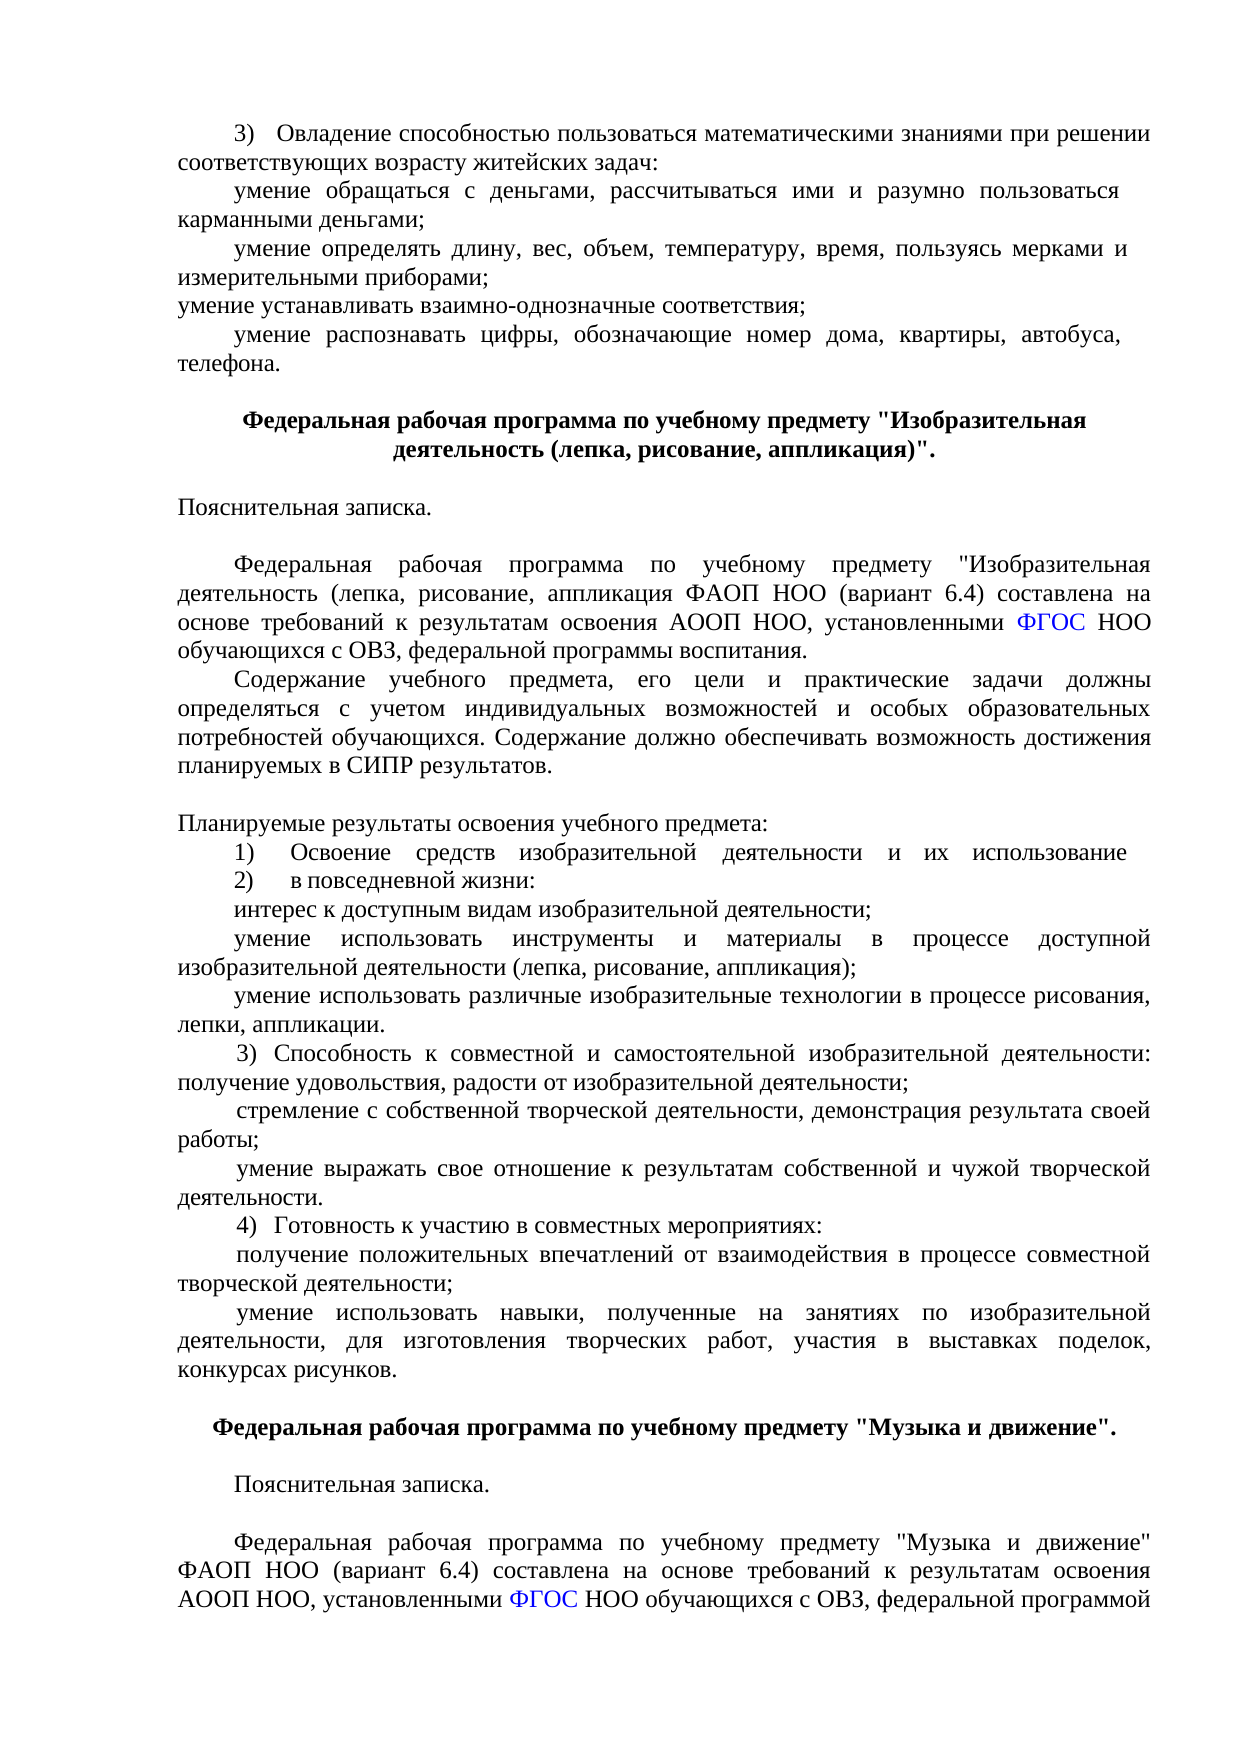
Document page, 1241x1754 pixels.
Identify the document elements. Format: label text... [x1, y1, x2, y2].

text Пояснительная записка. [177, 1469, 1151, 1498]
list Овладение способностью пользоваться математическими знаниями при решении соответствующих возрасту житейских задач: [177, 118, 1151, 176]
text Пояснительная записка. [177, 492, 1151, 521]
list Способность к совместной и самостоятельной изобразительной деятельности: получение удовольствия, радости от изобразительной деятельности; [177, 1038, 1151, 1096]
list в повседневной жизни: [177, 866, 1151, 894]
text получение положительных впечатлений от взаимодействия в процессе совместной творческой деятельности; [177, 1239, 1151, 1297]
text интерес к доступным видам изобразительной деятельности; [177, 894, 1151, 923]
subtitle Федеральная рабочая программа по учебному предмету "Изобразительная деятельность (лепка, рисование, аппликация)". [177, 406, 1151, 463]
text умение использовать навыки, полученные на занятиях по изобразительной деятельности, для изготовления творческих работ, участия в выставках поделок, конкурсах рисунков. [177, 1297, 1151, 1383]
text Федеральная рабочая программа по учебному предмету "Изобразительная деятельность (лепка, рисование, аппликация ФАОП НОО (вариант 6.4) составлена на основе требований к результатам освоения АООП НОО, установленными ФГОС НОО обучающихся с ОВЗ, федеральной программы воспитания. [177, 549, 1151, 664]
text умение устанавливать взаимно-однозначные соответствия; [177, 291, 1151, 319]
text умение определять длину, вес, объем, температуру, время, пользуясь мерками и измерительными приборами; [177, 233, 1151, 291]
text умение выражать свое отношение к результатам собственной и чужой творческой деятельности. [177, 1153, 1151, 1211]
list Освоение средств изобразительной деятельности и их использование [177, 837, 1151, 866]
list Готовность к участию в совместных мероприятиях: [177, 1211, 1151, 1239]
subtitle Федеральная рабочая программа по учебному предмету "Музыка и движение". [177, 1412, 1151, 1441]
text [177, 1527, 1151, 1613]
text стремление с собственной творческой деятельности, демонстрация результата своей работы; [177, 1096, 1151, 1153]
text умение распознавать цифры, обозначающие номер дома, квартиры, автобуса, телефона. [177, 319, 1151, 377]
text умение использовать инструменты и материалы в процессе доступной изобразительной деятельности (лепка, рисование, аппликация); [177, 923, 1151, 981]
text Содержание учебного предмета, его цели и практические задачи должны определяться с учетом индивидуальных возможностей и особых образовательных потребностей обучающихся. Содержание должно обеспечивать возможность достижения планируемых в СИПР результатов. [177, 664, 1151, 779]
text умение обращаться с деньгами, рассчитываться ими и разумно пользоваться карманными деньгами; [177, 176, 1151, 233]
text умение использовать различные изобразительные технологии в процессе рисования, лепки, аппликации. [177, 981, 1151, 1038]
text Планируемые результаты освоения учебного предмета: [177, 808, 1151, 837]
